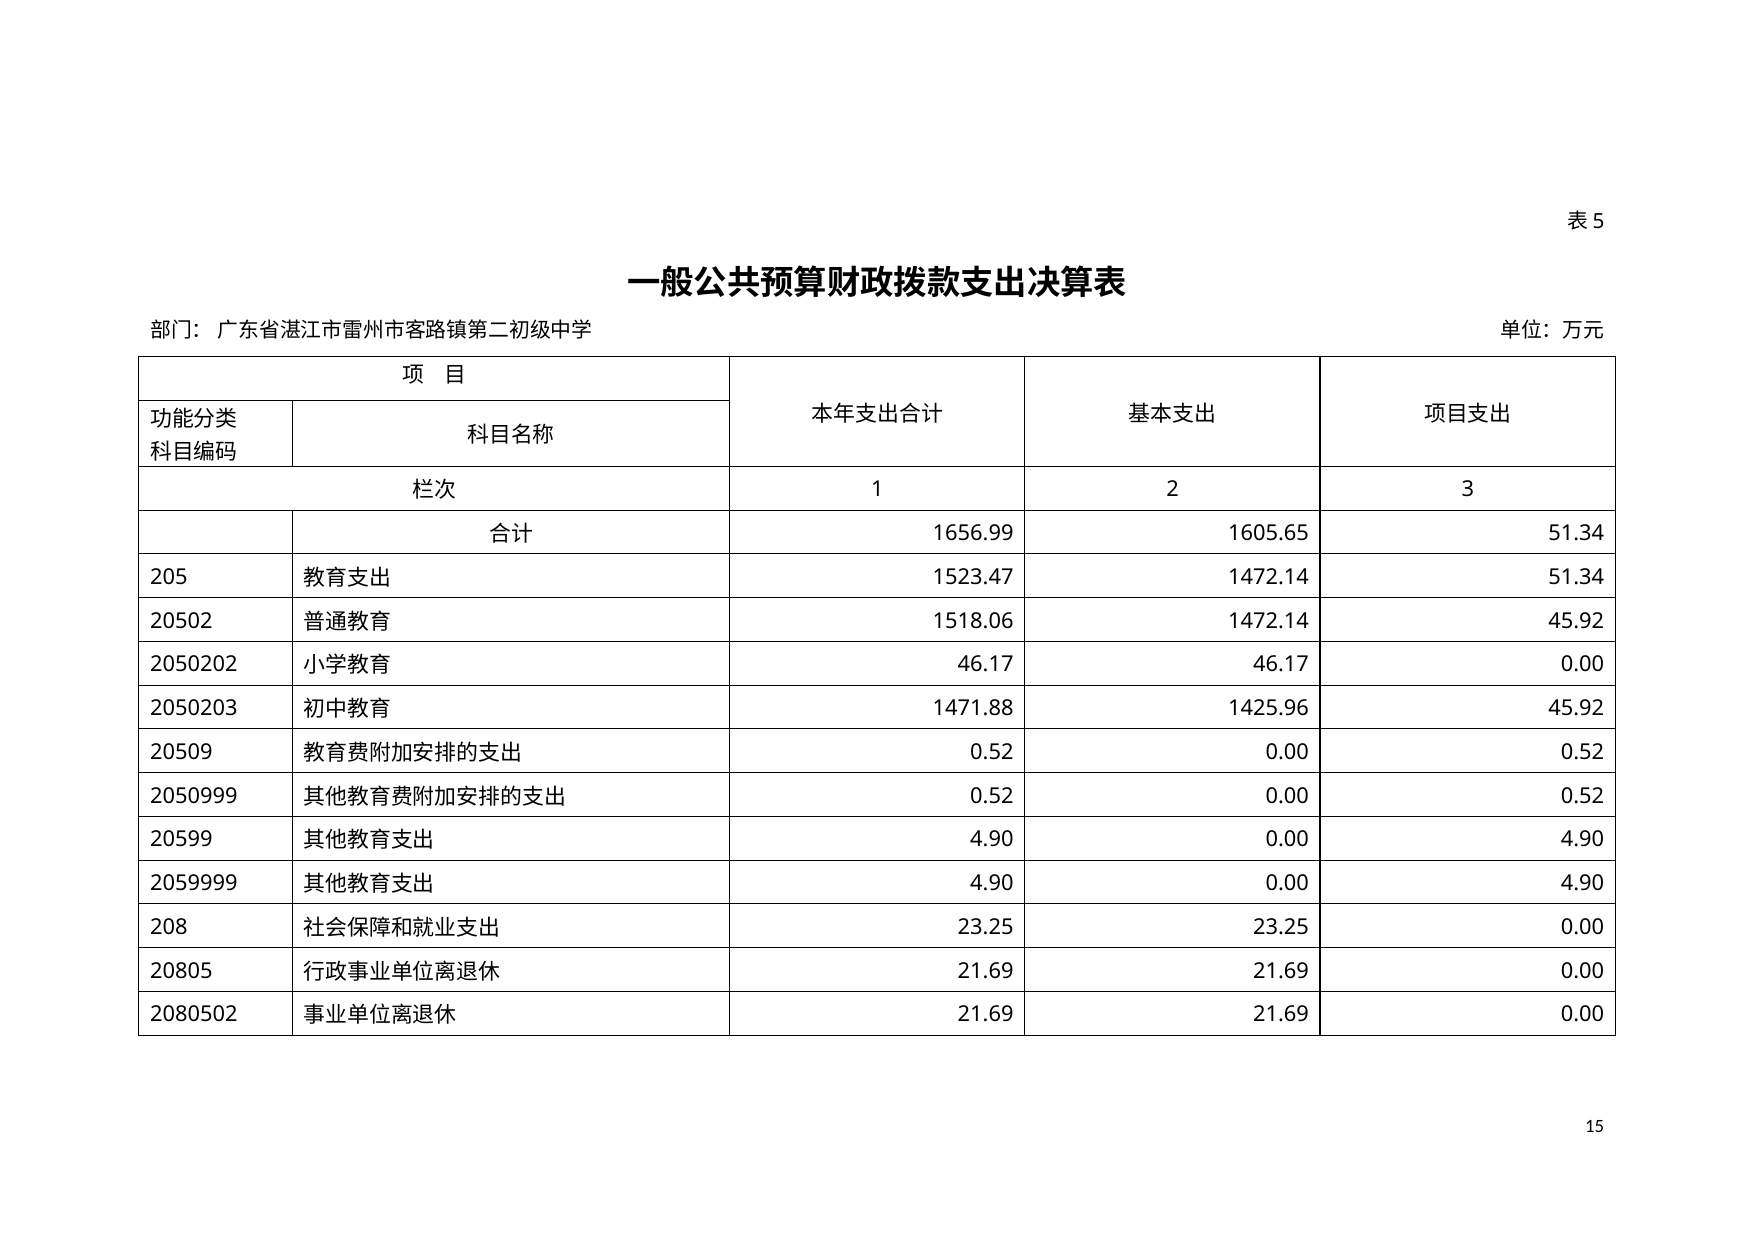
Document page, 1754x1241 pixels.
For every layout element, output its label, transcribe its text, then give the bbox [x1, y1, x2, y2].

table_cell 初中教育 [293, 686, 729, 728]
table_cell 其他教育支出 [293, 817, 729, 859]
table_cell 21.69 [730, 948, 1024, 991]
table_cell 20509 [139, 729, 292, 772]
table_cell 教育费附加安排的支出 [293, 729, 729, 772]
table_cell 1605.65 [1025, 511, 1319, 553]
table_cell 0.00 [1025, 817, 1319, 859]
table_cell 0.00 [1025, 861, 1319, 903]
table_cell 0.52 [1321, 773, 1615, 816]
table_cell 2050999 [139, 773, 292, 816]
table_cell 行政事业单位离退休 [293, 948, 729, 991]
table_cell 社会保障和就业支出 [293, 904, 729, 947]
table_cell 45.92 [1321, 686, 1615, 728]
table_cell 2 [1025, 467, 1319, 509]
table_cell 1518.06 [730, 598, 1024, 641]
table_cell 项目支出 [1321, 357, 1615, 466]
table_cell 栏次 [139, 467, 729, 509]
table_cell 45.92 [1321, 598, 1615, 641]
table_cell 0.52 [1321, 729, 1615, 772]
table_cell 部门： 广东省湛江市雷州市客路镇第二初级中学 [139, 312, 1320, 356]
table_cell 20502 [139, 598, 292, 641]
table_cell 2050203 [139, 686, 292, 728]
table_cell 项 目 [139, 357, 729, 400]
table_cell 其他教育费附加安排的支出 [293, 773, 729, 816]
table_cell 208 [139, 904, 292, 947]
table_cell 0.52 [730, 773, 1024, 816]
table_cell 1523.47 [730, 554, 1024, 597]
table_cell 205 [139, 554, 292, 597]
table_cell 46.17 [1025, 642, 1319, 684]
table_cell 46.17 [730, 642, 1024, 684]
table_cell 0.00 [1321, 992, 1615, 1034]
table_cell 3 [1321, 467, 1615, 509]
table_cell 0.00 [1321, 948, 1615, 991]
table_cell 本年支出合计 [730, 357, 1024, 466]
table_cell 4.90 [730, 861, 1024, 903]
table_cell 1471.88 [730, 686, 1024, 728]
table_cell 科目名称 [293, 401, 729, 466]
table_cell 51.34 [1321, 554, 1615, 597]
table_header 表5 [139, 204, 1615, 247]
table_cell 教育支出 [293, 554, 729, 597]
table_cell 功能分类 科目编码 [139, 401, 292, 466]
table_cell 1 [730, 467, 1024, 509]
table_cell 2080502 [139, 992, 292, 1034]
table_cell 1656.99 [730, 511, 1024, 553]
table_cell 4.90 [1321, 861, 1615, 903]
table_cell 0.00 [1025, 729, 1319, 772]
table_cell 51.34 [1321, 511, 1615, 553]
table_cell 2050202 [139, 642, 292, 684]
table_cell 0.52 [730, 729, 1024, 772]
table_cell 1472.14 [1025, 598, 1319, 641]
table_cell 0.00 [1025, 773, 1319, 816]
table_cell 事业单位离退休 [293, 992, 729, 1034]
table_cell 21.69 [730, 992, 1024, 1034]
table_cell 23.25 [730, 904, 1024, 947]
table_cell 23.25 [1025, 904, 1319, 947]
table_cell 基本支出 [1025, 357, 1319, 466]
table_cell 0.00 [1321, 642, 1615, 684]
table_cell 21.69 [1025, 992, 1319, 1034]
table_cell 4.90 [730, 817, 1024, 859]
table_cell 单位：万元 [1320, 312, 1615, 356]
table_cell 4.90 [1321, 817, 1615, 859]
table_cell 0.00 [1321, 904, 1615, 947]
table_cell 1425.96 [1025, 686, 1319, 728]
table_cell [139, 511, 292, 553]
table_cell 一般公共预算财政拨款支出决算表 [139, 247, 1615, 312]
table_cell 20805 [139, 948, 292, 991]
table_cell 2059999 [139, 861, 292, 903]
table_cell 20599 [139, 817, 292, 859]
table_cell 21.69 [1025, 948, 1319, 991]
table_cell 普通教育 [293, 598, 729, 641]
table_cell 合计 [293, 511, 729, 553]
table_cell 小学教育 [293, 642, 729, 684]
table_cell 其他教育支出 [293, 861, 729, 903]
table_cell 1472.14 [1025, 554, 1319, 597]
